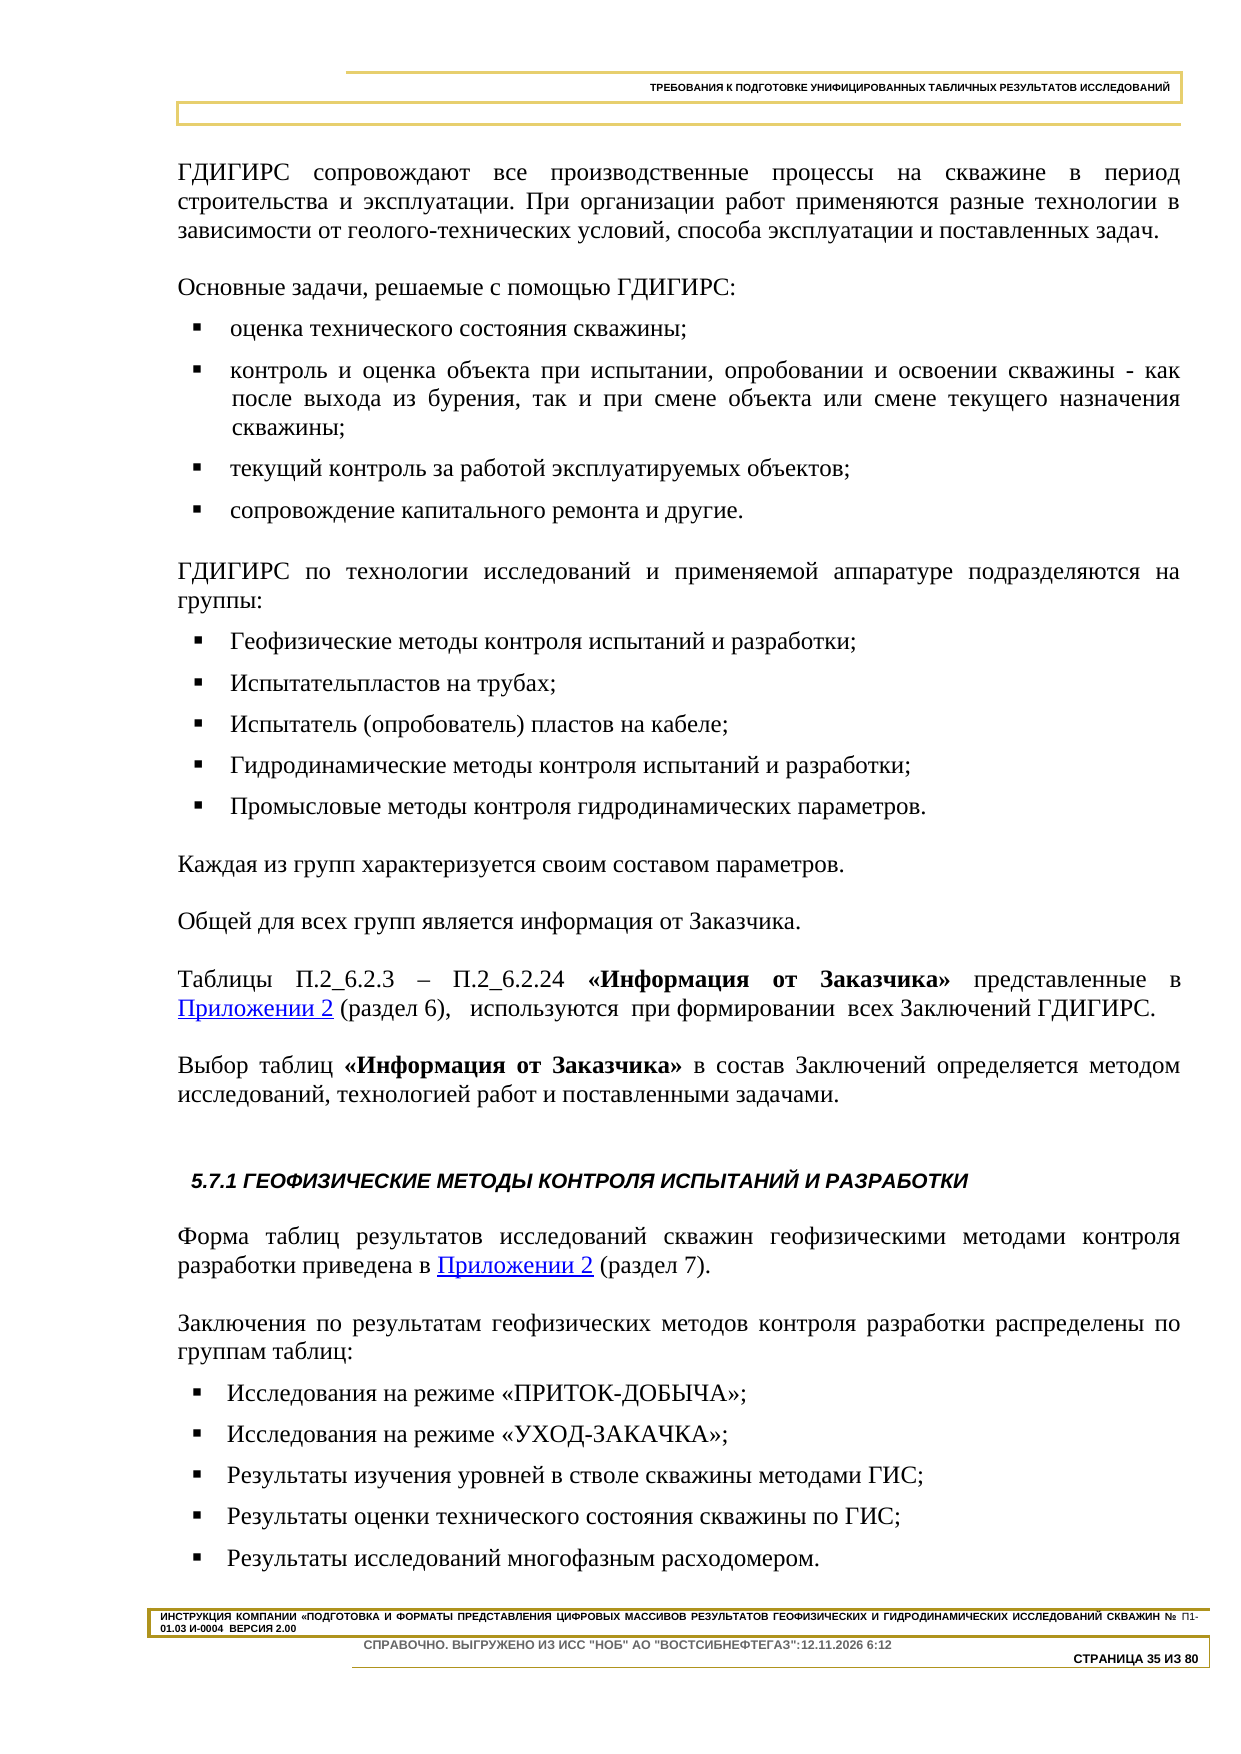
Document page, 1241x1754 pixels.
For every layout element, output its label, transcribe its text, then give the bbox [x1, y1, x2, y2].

list Результаты изучения уровней в стволе скважины методами ГИС; [191, 1460, 1181, 1489]
text ГДИГИРС сопровождают все производственные процессы на скважине в период строительства и эксплуатации. При организации работ применяются разные технологии в зависимости от геолого-технических условий, способа эксплуатации и поставленных задач. [177, 157, 1181, 243]
text Таблицы П.2_6.2.3 – П.2_6.2.24 «Информация от Заказчика» представленные в Приложении 2 (раздел 6), используются при формировании всех Заключений ГДИГИРС. [177, 964, 1181, 1021]
list Исследования на режиме «УХОД-ЗАКАЧКА»; [191, 1419, 1181, 1448]
list Геофизические методы контроля испытаний и разработки; [192, 626, 1181, 655]
list Испытатель (опробователь) пластов на кабеле; [192, 709, 1181, 738]
text ГДИГИРС по технологии исследований и применяемой аппаратуре подразделяются на группы: [177, 556, 1181, 614]
list Исследования на режиме «ПРИТОК-ДОБЫЧА»; [191, 1378, 1181, 1406]
list текущий контроль за работой эксплуатируемых объектов; [191, 453, 1181, 482]
list Промысловые методы контроля гидродинамических параметров. [192, 791, 1181, 820]
list Результаты оценки технического состояния скважины по ГИС; [191, 1501, 1181, 1530]
text Выбор таблиц «Информация от Заказчика» в состав Заключений определяется методом исследований, технологией работ и поставленными задачами. [177, 1050, 1181, 1108]
list сопровождение капитального ремонта и другие. [191, 495, 1181, 523]
text Форма таблиц результатов исследований скважин геофизическими методами контроля разработки приведена в Приложении 2 (раздел 7). [177, 1221, 1181, 1279]
subtitle Геофизические методы контроля испытаний и разработки [191, 1169, 1181, 1193]
list оценка технического состояния скважины; [191, 313, 1181, 342]
text Общей для всех групп является информация от Заказчика. [177, 906, 1181, 935]
list контроль и оценка объекта при испытании, опробовании и освоении скважины - как после выхода из бурения, так и при смене объекта или смене текущего назначения скважины; [191, 355, 1181, 441]
list Гидродинамические методы контроля испытаний и разработки; [192, 750, 1181, 779]
text Каждая из групп характеризуется своим составом параметров. [177, 849, 1181, 878]
list Результаты исследований многофазным расходомером. [191, 1543, 1181, 1571]
list Испытательпластов на трубах; [192, 668, 1181, 696]
text Заключения по результатам геофизических методов контроля разработки распределены по группам таблиц: [177, 1308, 1181, 1365]
text Основные задачи, решаемые с помощью ГДИГИРС: [177, 272, 1181, 301]
